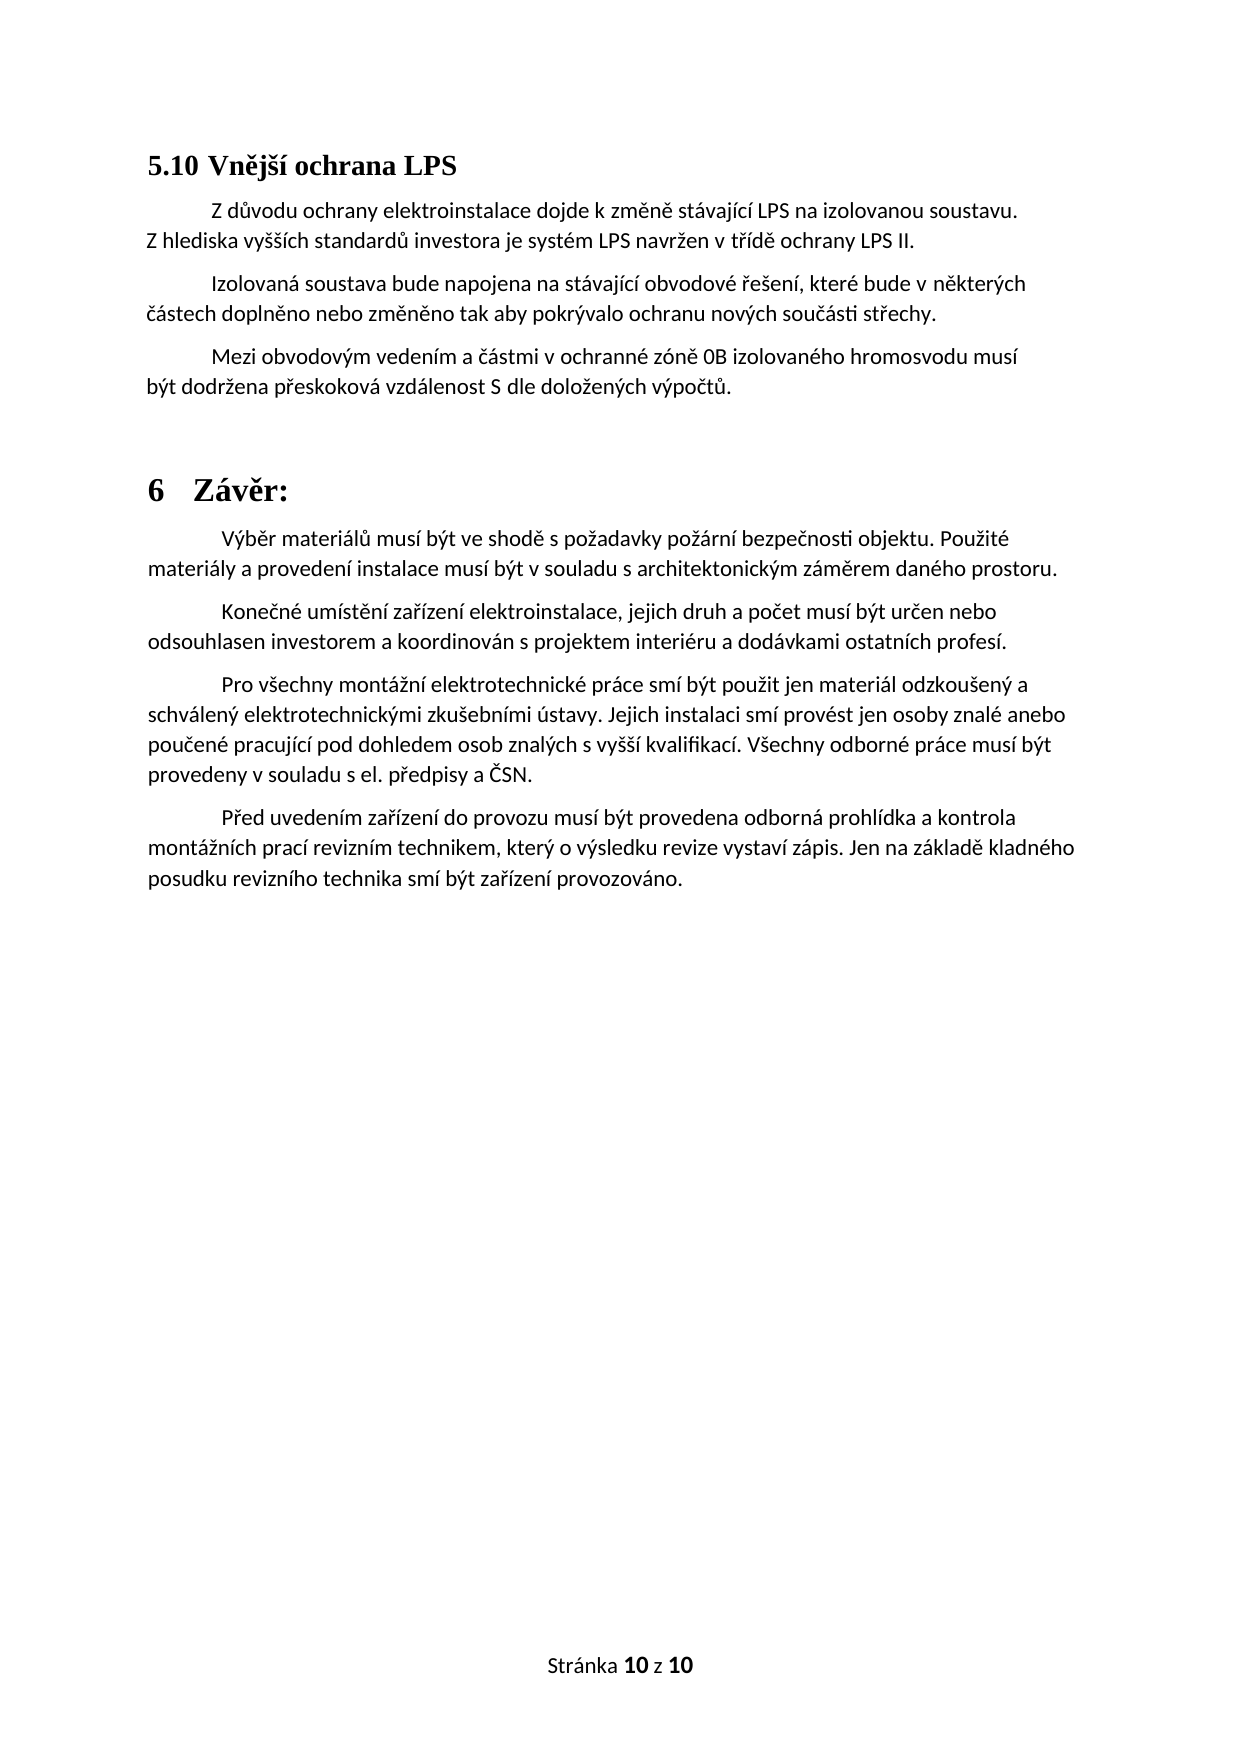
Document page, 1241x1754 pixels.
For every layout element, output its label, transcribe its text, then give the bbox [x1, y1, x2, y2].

text Výběr materiálů musí být ve shodě s požadavky požární bezpečnosti objektu. Použité materiály a provedení instalace musí být v souladu s architektonickým záměrem daného prostoru. [148, 524, 1093, 582]
text Pro všechny montážní elektrotechnické práce smí být použit jen materiál odzkoušený a schválený elektrotechnickými zkušebními ústavy. Jejich instalaci smí provést jen osoby znalé anebo poučené pracující pod dohledem osob znalých s vyšší kvalifikací. Všechny odborné práce musí být provedeny v souladu s el. předpisy a ČSN. [148, 670, 1093, 788]
subtitle Vnější ochrana LPS [148, 148, 1093, 181]
text Izolovaná soustava bude napojena na stávající obvodové řešení, které bude v některých částech doplněno nebo změněno tak aby pokrývalo ochranu nových součásti střechy. [146, 269, 1034, 327]
text Z důvodu ochrany elektroinstalace dojde k změně stávající LPS na izolovanou soustavu. Z hlediska vyšších standardů investora je systém LPS navržen v třídě ochrany LPS II. [146, 196, 1034, 254]
subtitle Závěr: [148, 470, 1093, 508]
text Mezi obvodovým vedením a částmi v ochranné zóně 0B izolovaného hromosvodu musí být dodržena přeskoková vzdálenost S dle doložených výpočtů. [146, 342, 1034, 400]
text Před uvedením zařízení do provozu musí být provedena odborná prohlídka a kontrola montážních prací revizním technikem, který o výsledku revize vystaví zápis. Jen na základě kladného posudku revizního technika smí být zařízení provozováno. [148, 803, 1093, 892]
text Konečné umístění zařízení elektroinstalace, jejich druh a počet musí být určen nebo odsouhlasen investorem a koordinován s projektem interiéru a dodávkami ostatních profesí. [148, 597, 1093, 655]
